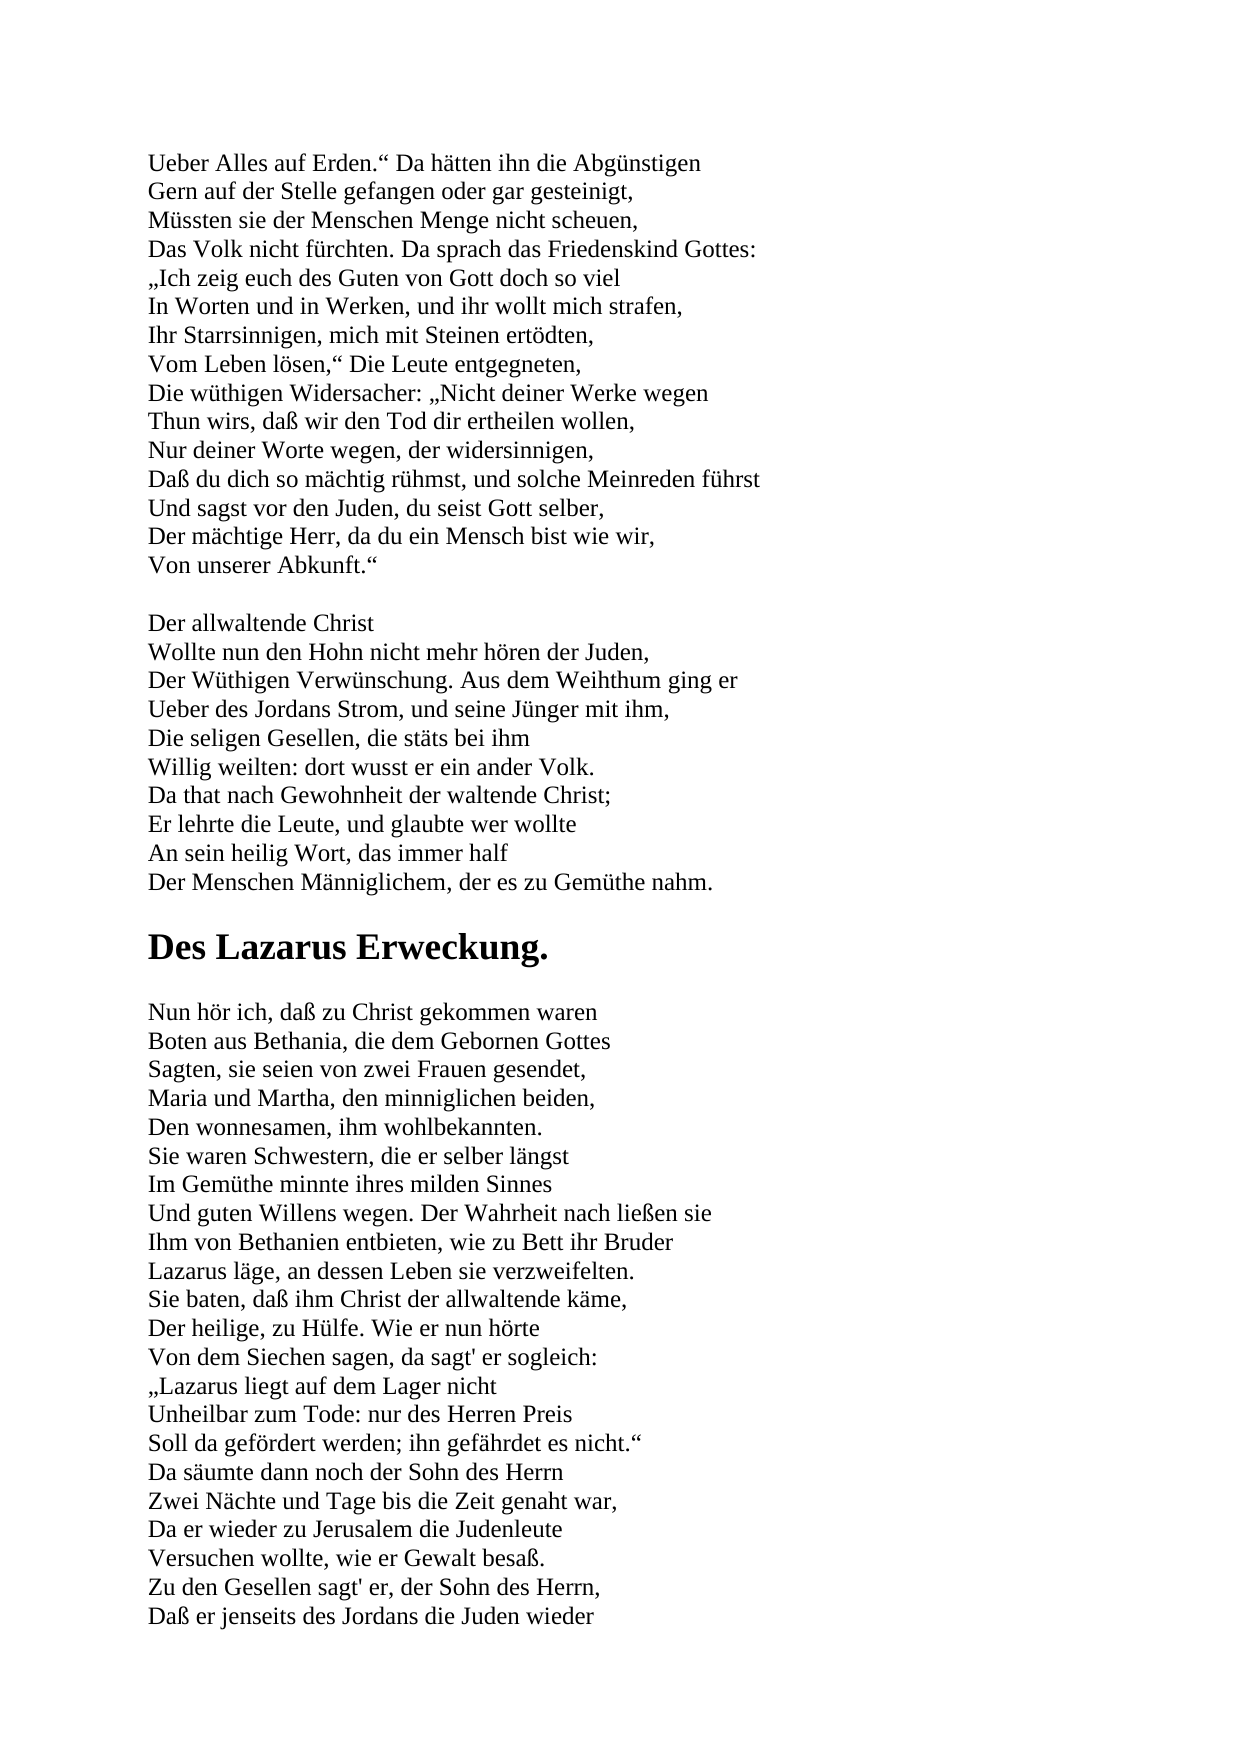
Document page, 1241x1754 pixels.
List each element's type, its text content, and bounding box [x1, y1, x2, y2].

text Der allwaltende Christ Wollte nun den Hohn nicht mehr hören der Juden, Der Wüthigen Verwünschung. Aus dem Weihthum ging er Ueber des Jordans Strom, und seine Jünger mit ihm, Die seligen Gesellen, die stäts bei ihm Willig weilten: dort wusst er ein ander Volk. Da that nach Gewohnheit der waltende Christ; Er lehrte die Leute, und glaubte wer wollte An sein heilig Wort, das immer half Der Menschen Männiglichem, der es zu Gemüthe nahm. [148, 608, 1093, 896]
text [148, 997, 1093, 1629]
subtitle Des Lazarus Erweckung. [148, 925, 1093, 968]
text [148, 148, 1093, 579]
